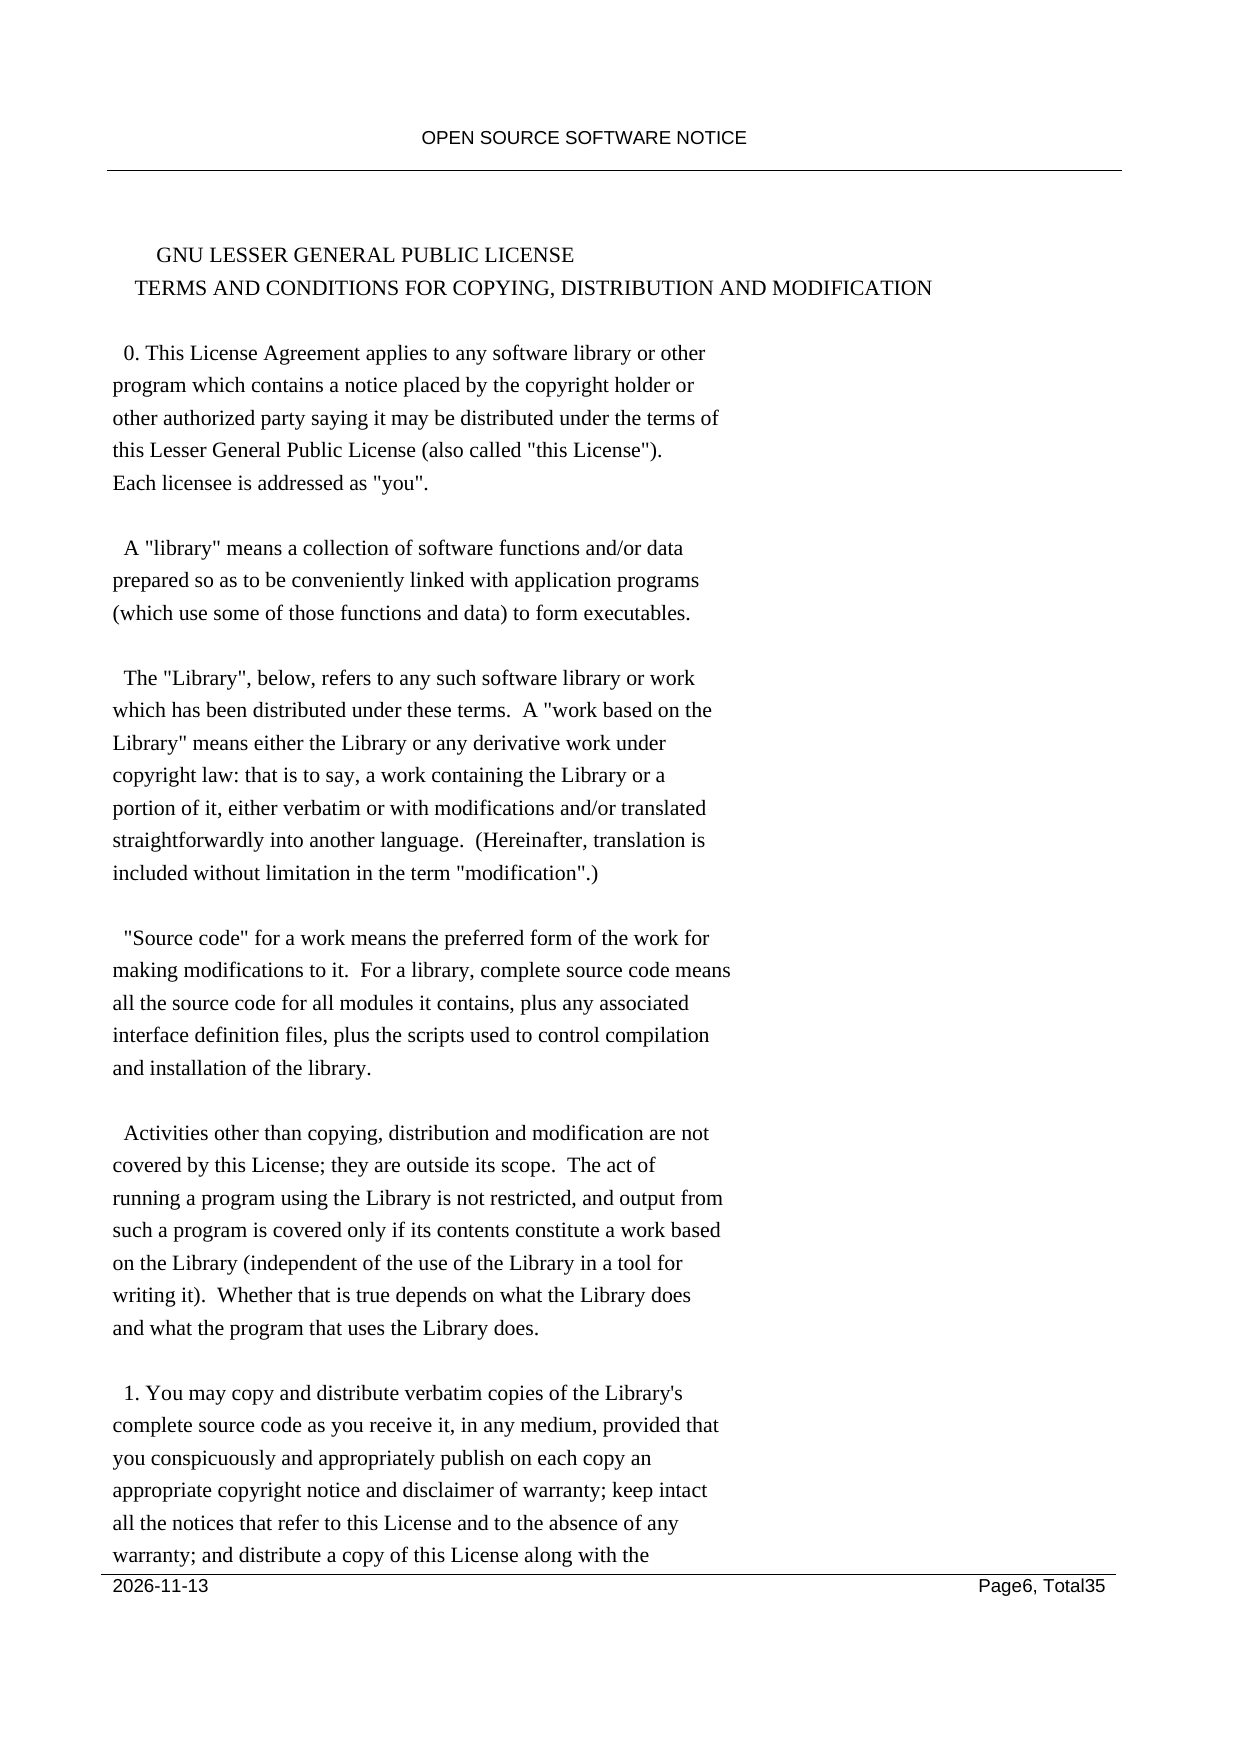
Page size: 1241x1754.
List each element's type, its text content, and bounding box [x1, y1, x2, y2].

text interface definition files, plus the scripts used to control compilation [112, 1019, 1128, 1051]
text other authorized party saying it may be distributed under the terms of [112, 401, 1128, 434]
text The "Library", below, refers to any such software library or work [112, 661, 1128, 694]
text included without limitation in the term "modification".) [112, 856, 1128, 889]
text all the notices that refer to this License and to the absence of any [112, 1506, 1128, 1539]
text straightforwardly into another language. (Hereinafter, translation is [112, 824, 1128, 856]
text and installation of the library. [112, 1051, 1128, 1084]
text complete source code as you receive it, in any medium, provided that [112, 1409, 1128, 1441]
text making modifications to it. For a library, complete source code means [112, 954, 1128, 986]
text and what the program that uses the Library does. [112, 1311, 1128, 1344]
text portion of it, either verbatim or with modifications and/or translated [112, 791, 1128, 824]
text all the source code for all modules it contains, plus any associated [112, 986, 1128, 1019]
text warranty; and distribute a copy of this License along with the [112, 1539, 1128, 1571]
text 0. This License Agreement applies to any software library or other [112, 336, 1128, 369]
text TERMS AND CONDITIONS FOR COPYING, DISTRIBUTION AND MODIFICATION [112, 271, 1128, 304]
text copyright law: that is to say, a work containing the Library or a [112, 759, 1128, 791]
text program which contains a notice placed by the copyright holder or [112, 369, 1128, 401]
text such a program is covered only if its contents constitute a work based [112, 1214, 1128, 1246]
text Library" means either the Library or any derivative work under [112, 726, 1128, 759]
text Activities other than copying, distribution and modification are not [112, 1116, 1128, 1149]
text running a program using the Library is not restricted, and output from [112, 1181, 1128, 1214]
text you conspicuously and appropriately publish on each copy an [112, 1441, 1128, 1474]
text on the Library (independent of the use of the Library in a tool for [112, 1246, 1128, 1279]
text Each licensee is addressed as "you". [112, 466, 1128, 499]
text "Source code" for a work means the preferred form of the work for [112, 921, 1128, 954]
text writing it). Whether that is true depends on what the Library does [112, 1279, 1128, 1311]
text (which use some of those functions and data) to form executables. [112, 596, 1128, 629]
text A "library" means a collection of software functions and/or data [112, 531, 1128, 564]
text appropriate copyright notice and disclaimer of warranty; keep intact [112, 1474, 1128, 1506]
text GNU LESSER GENERAL PUBLIC LICENSE [112, 239, 1128, 271]
text which has been distributed under these terms. A "work based on the [112, 694, 1128, 726]
text 1. You may copy and distribute verbatim copies of the Library's [112, 1376, 1128, 1409]
text covered by this License; they are outside its scope. The act of [112, 1149, 1128, 1181]
text this Lesser General Public License (also called "this License"). [112, 434, 1128, 466]
text prepared so as to be conveniently linked with application programs [112, 564, 1128, 596]
